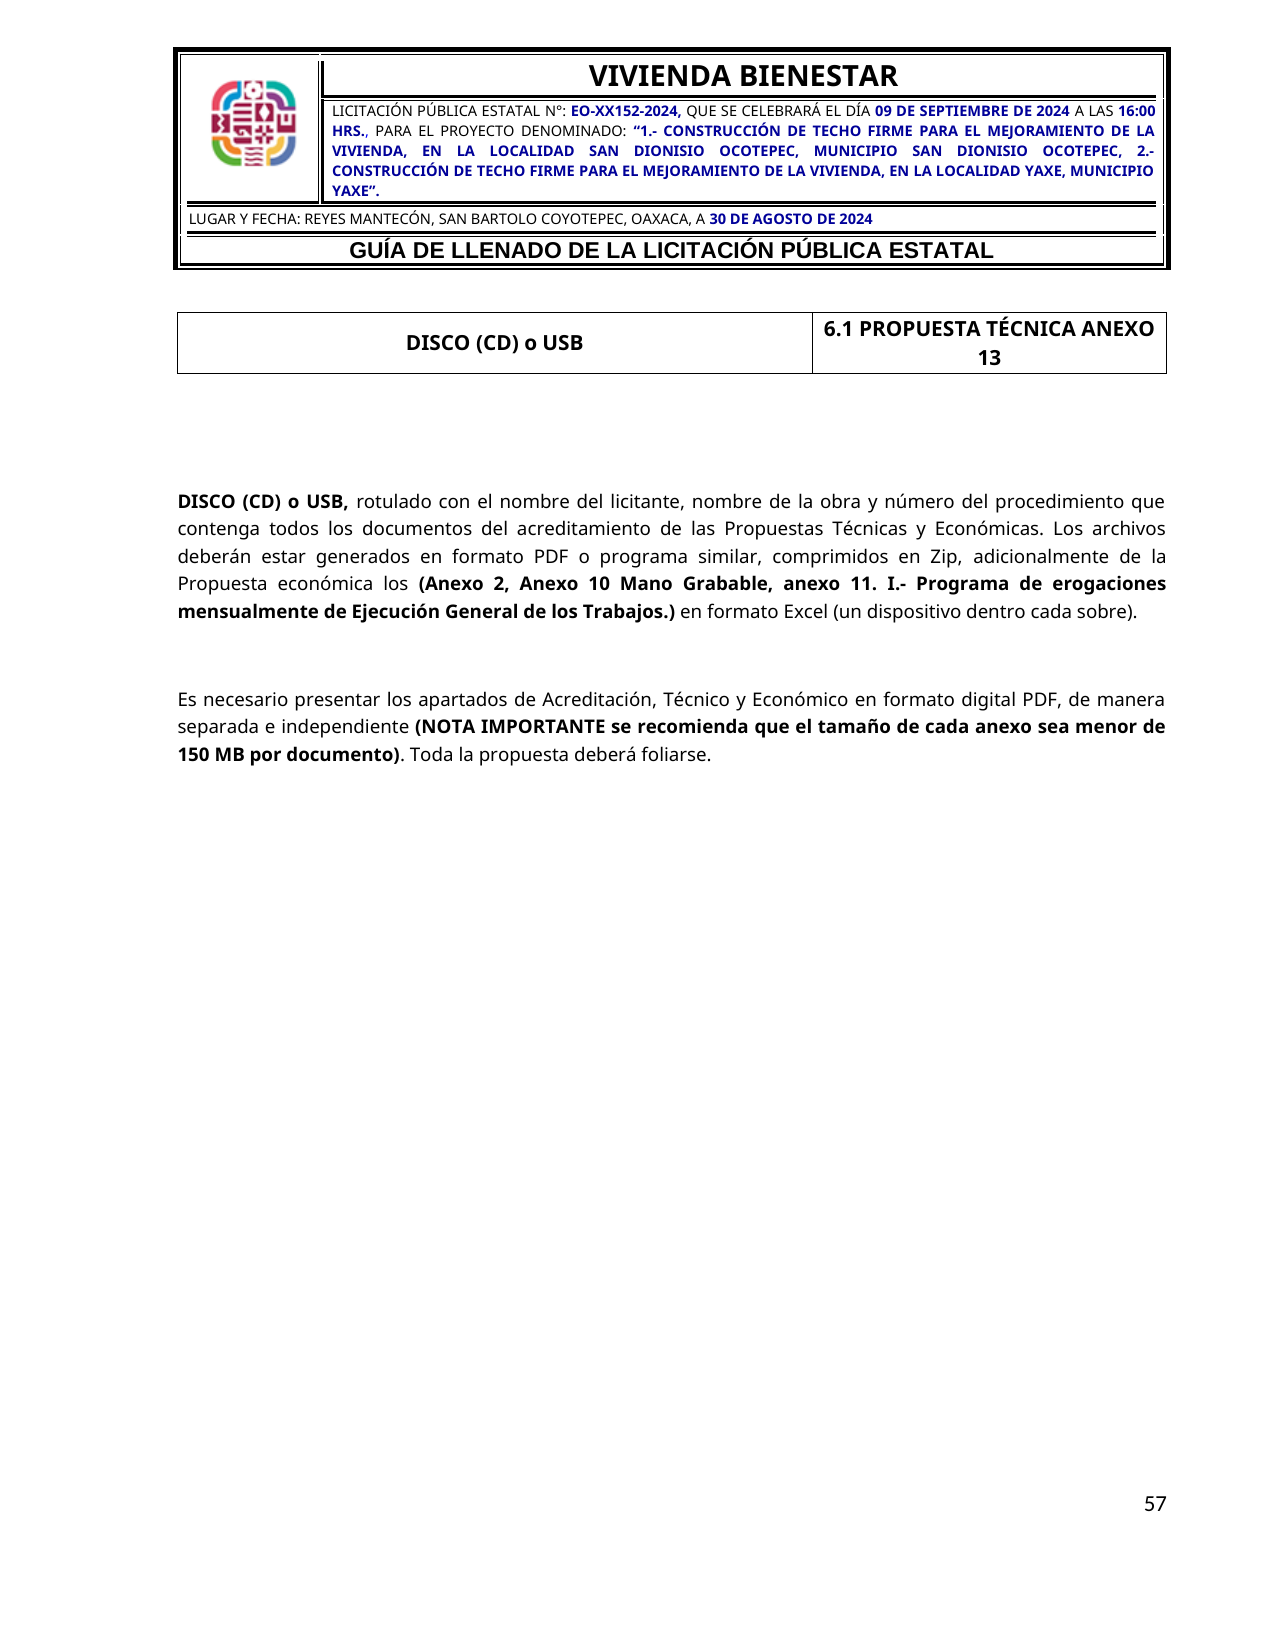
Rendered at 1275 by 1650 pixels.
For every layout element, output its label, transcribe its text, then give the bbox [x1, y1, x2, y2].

picture [200, 73, 307, 172]
text Es necesario presentar los apartados de Acreditación, Técnico y Económico en formato digital PDF, de manera separada e independiente (NOTA IMPORTANTE se recomienda que el tamaño de cada anexo sea menor de 150 MB por documento). Toda la propuesta deberá foliarse. [177, 686, 1167, 767]
table_header DISCO (CD) o USB [178, 313, 812, 373]
text DISCO (CD) o USB, rotulado con el nombre del licitante, nombre de la obra y número del procedimiento que contenga todos los documentos del acreditamiento de las Propuestas Técnicas y Económicas. Los archivos deberán estar generados en formato PDF o programa similar, comprimidos en Zip, adicionalmente de la Propuesta económica los (Anexo 2, Anexo 10 Mano Grabable, anexo 11. I.- Programa de erogaciones mensualmente de Ejecución General de los Trabajos.) en formato Excel (un dispositivo dentro cada sobre). [177, 488, 1167, 623]
table_header 6.1 PROPUESTA TÉCNICA ANEXO 13 [813, 313, 1166, 373]
